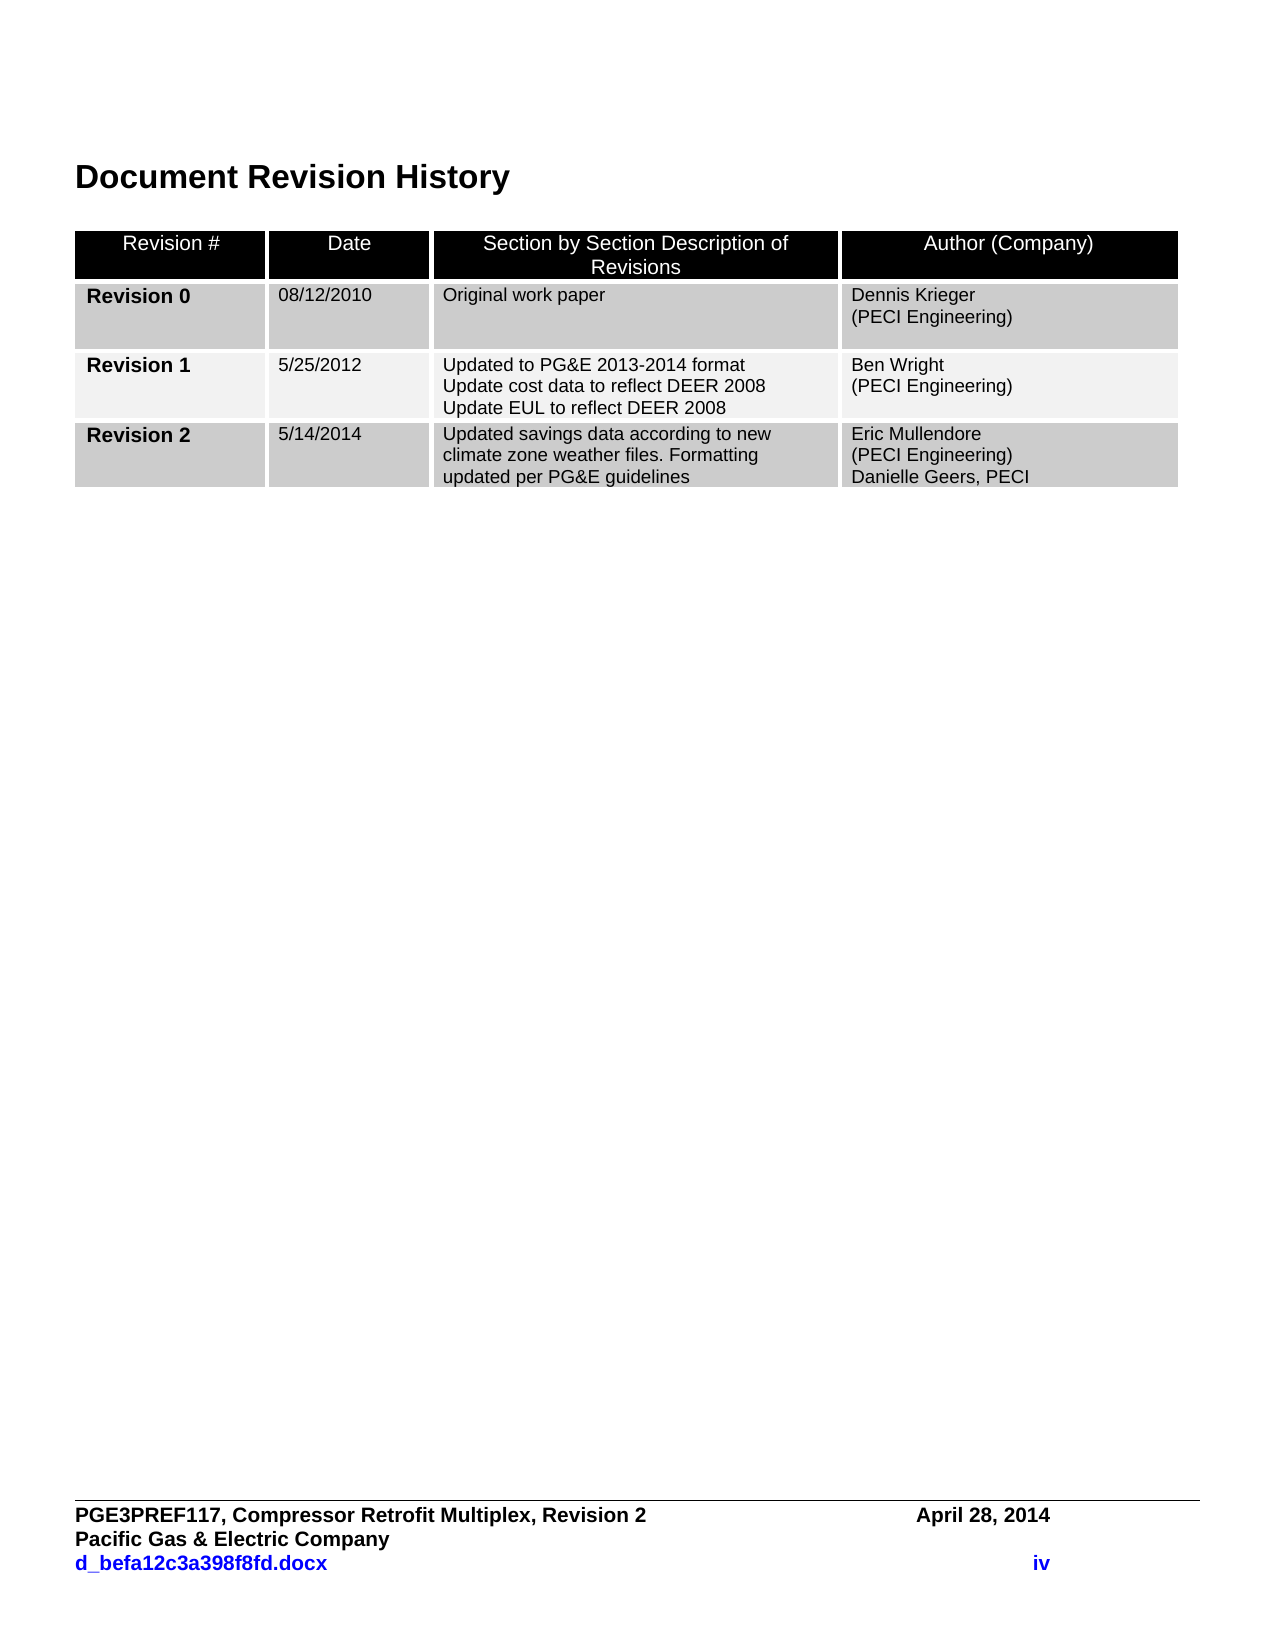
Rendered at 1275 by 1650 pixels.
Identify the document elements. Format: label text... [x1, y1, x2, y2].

table_cell 5/14/2014 [269, 423, 429, 487]
table_header Author (Company) [842, 231, 1178, 279]
table_cell Eric Mullendore (PECI Engineering) Danielle Geers, PECI [842, 423, 1178, 487]
table_cell Dennis Krieger (PECI Engineering) [842, 284, 1178, 349]
table_cell Original work paper [434, 284, 838, 349]
table_cell 08/12/2010 [269, 284, 429, 349]
table_header Date [269, 231, 429, 279]
table_header Revision # [75, 231, 265, 279]
table_cell 5/25/2012 [269, 353, 429, 418]
table_cell Revision 2 [75, 423, 265, 487]
table_header Section by Section Description of Revisions [434, 231, 838, 279]
table_cell Revision 1 [75, 353, 265, 418]
subtitle Document Revision History [75, 157, 1200, 196]
table_cell Ben Wright (PECI Engineering) [842, 353, 1178, 418]
table_cell Revision 0 [75, 284, 265, 349]
table_cell Updated savings data according to new climate zone weather files. Formatting updated per PG&E guidelines [434, 423, 838, 487]
table_cell Updated to PG&E 2013-2014 format Update cost data to reflect DEER 2008 Update EUL to reflect DEER 2008 [434, 353, 838, 418]
